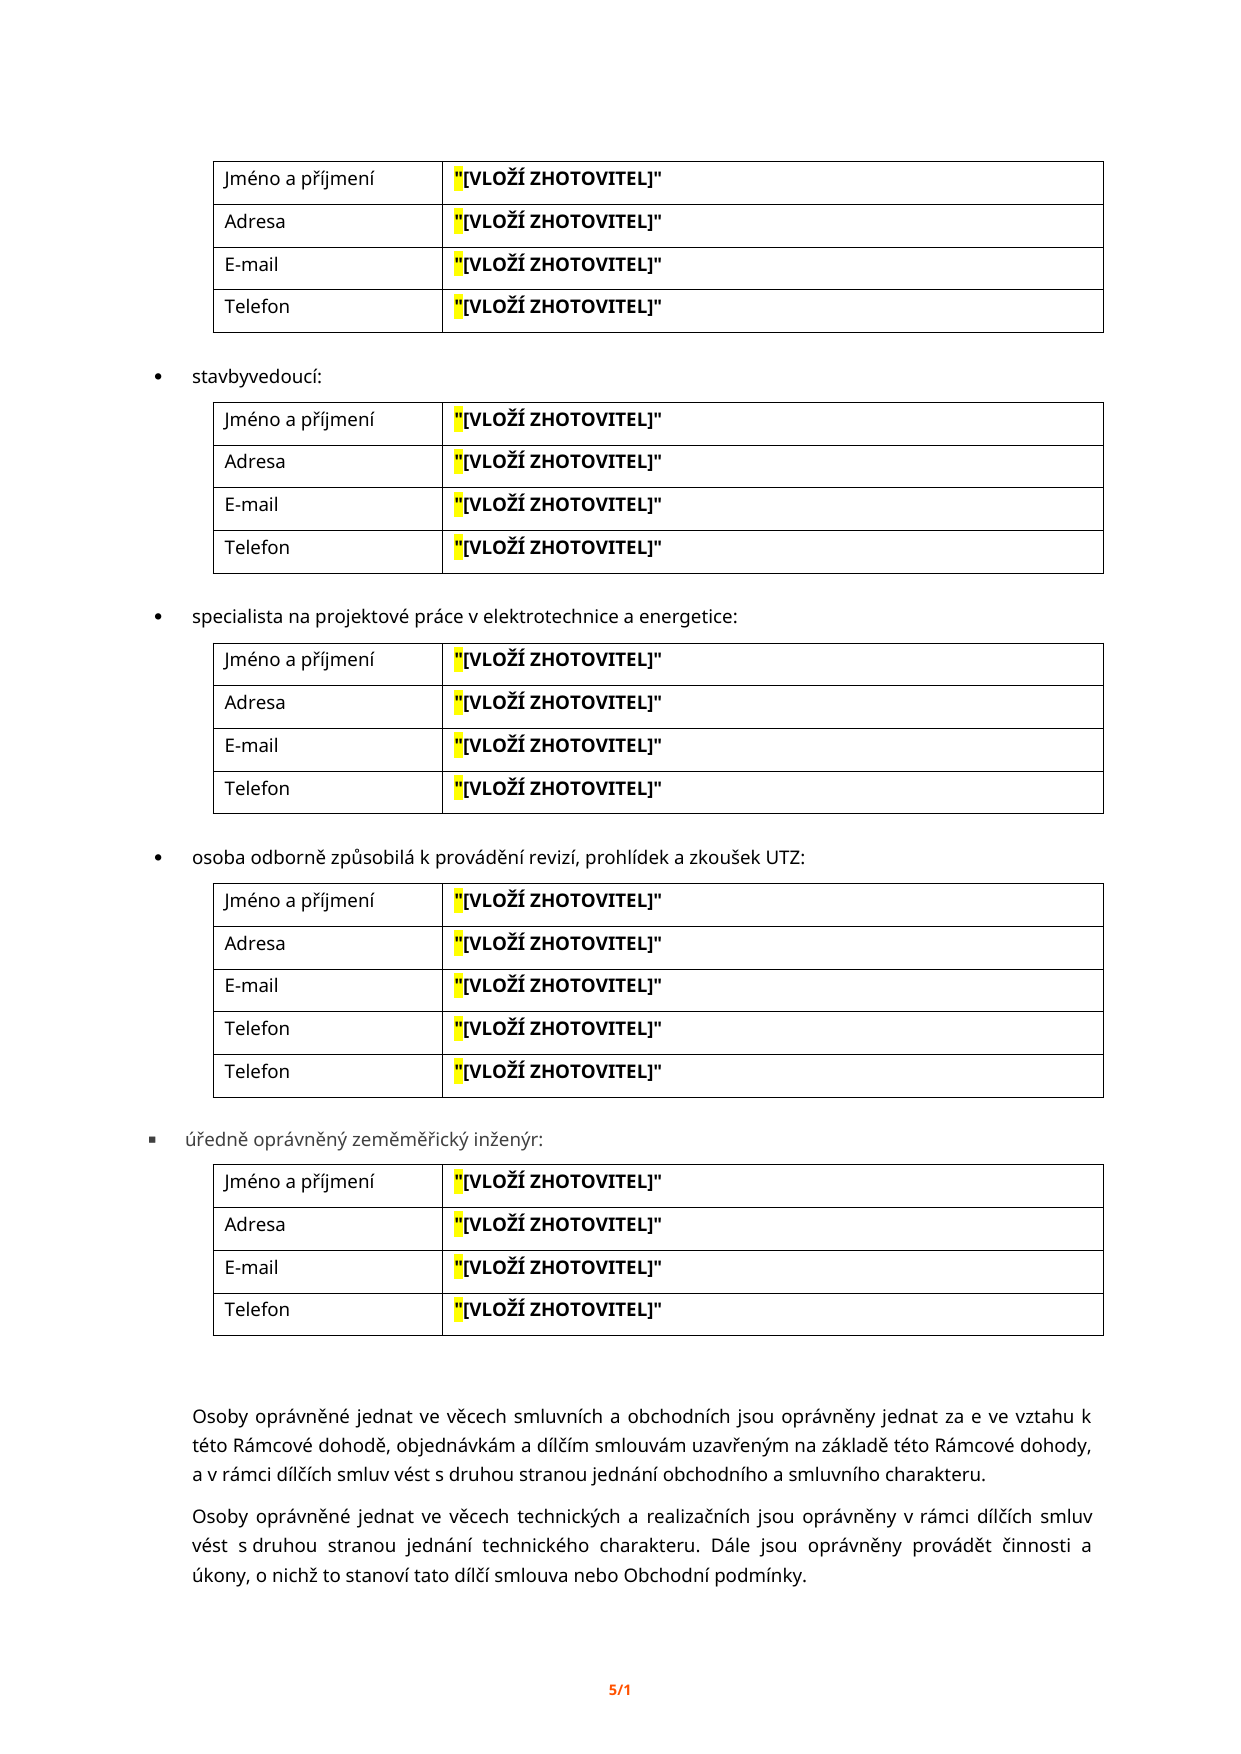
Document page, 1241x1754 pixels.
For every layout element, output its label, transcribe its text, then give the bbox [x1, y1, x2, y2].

table_header Jméno a příjmení [214, 403, 442, 444]
table_cell Telefon [214, 290, 442, 332]
table_cell Adresa [214, 205, 442, 247]
table_header Jméno a příjmení [214, 1165, 442, 1207]
table_cell [443, 205, 1103, 247]
table_cell Telefon [214, 772, 442, 813]
list osoba odborně způsobilá k provádění revizí, prohlídek a zkoušek UTZ: [155, 839, 1093, 871]
table_cell [443, 1294, 1103, 1335]
table_cell [443, 531, 1103, 573]
table_cell E-mail [214, 729, 442, 771]
table_cell [443, 686, 1103, 728]
table_cell E-mail [214, 488, 442, 530]
table_cell E-mail [214, 248, 442, 289]
table_cell [443, 927, 1103, 968]
table_cell Adresa [214, 1208, 442, 1250]
table_header [443, 884, 1103, 926]
table_cell Telefon [214, 1294, 442, 1335]
table_cell [443, 1208, 1103, 1250]
table_header Jméno a příjmení [214, 884, 442, 926]
table_header [443, 644, 1103, 685]
text Osoby oprávněné jednat ve věcech smluvních a obchodních jsou oprávněny jednat za e ve vztahu k této Rámcové dohodě, objednávkám a dílčím smlouvám uzavřeným na základě této Rámcové dohody, a v rámci dílčích smluv vést s druhou stranou jednání obchodního a smluvního charakteru. [192, 1403, 1093, 1487]
table_header Jméno a příjmení [214, 644, 442, 685]
list stavbyvedoucí: [155, 358, 1093, 389]
table_cell [443, 1251, 1103, 1292]
table_cell [443, 970, 1103, 1011]
table_header Jméno a příjmení [214, 162, 442, 204]
table_cell [443, 290, 1103, 332]
table_cell Adresa [214, 927, 442, 968]
table_cell Telefon [214, 1055, 442, 1097]
table_cell Adresa [214, 446, 442, 487]
table_cell [443, 1055, 1103, 1097]
table_cell Telefon [214, 1012, 442, 1054]
list specialista na projektové práce v elektrotechnice a energetice: [155, 599, 1093, 630]
table_cell Adresa [214, 686, 442, 728]
text Osoby oprávněné jednat ve věcech technických a realizačních jsou oprávněny v rámci dílčích smluv vést s druhou stranou jednání technického charakteru. Dále jsou oprávněny provádět činnosti a úkony, o nichž to stanoví tato dílčí smlouva nebo Obchodní podmínky. [192, 1503, 1093, 1587]
table_cell [443, 488, 1103, 530]
table_cell [443, 1012, 1103, 1054]
table_cell E-mail [214, 1251, 442, 1292]
table_cell [443, 772, 1103, 813]
table_cell [443, 729, 1103, 771]
subtitle úředně oprávněný zeměměřický inženýr: [148, 1123, 1093, 1152]
table_header [443, 403, 1103, 444]
table_cell [443, 446, 1103, 487]
table_header [443, 162, 1103, 204]
table_header [443, 1165, 1103, 1207]
table_cell Telefon [214, 531, 442, 573]
table_cell E-mail [214, 970, 442, 1011]
table_cell [443, 248, 1103, 289]
